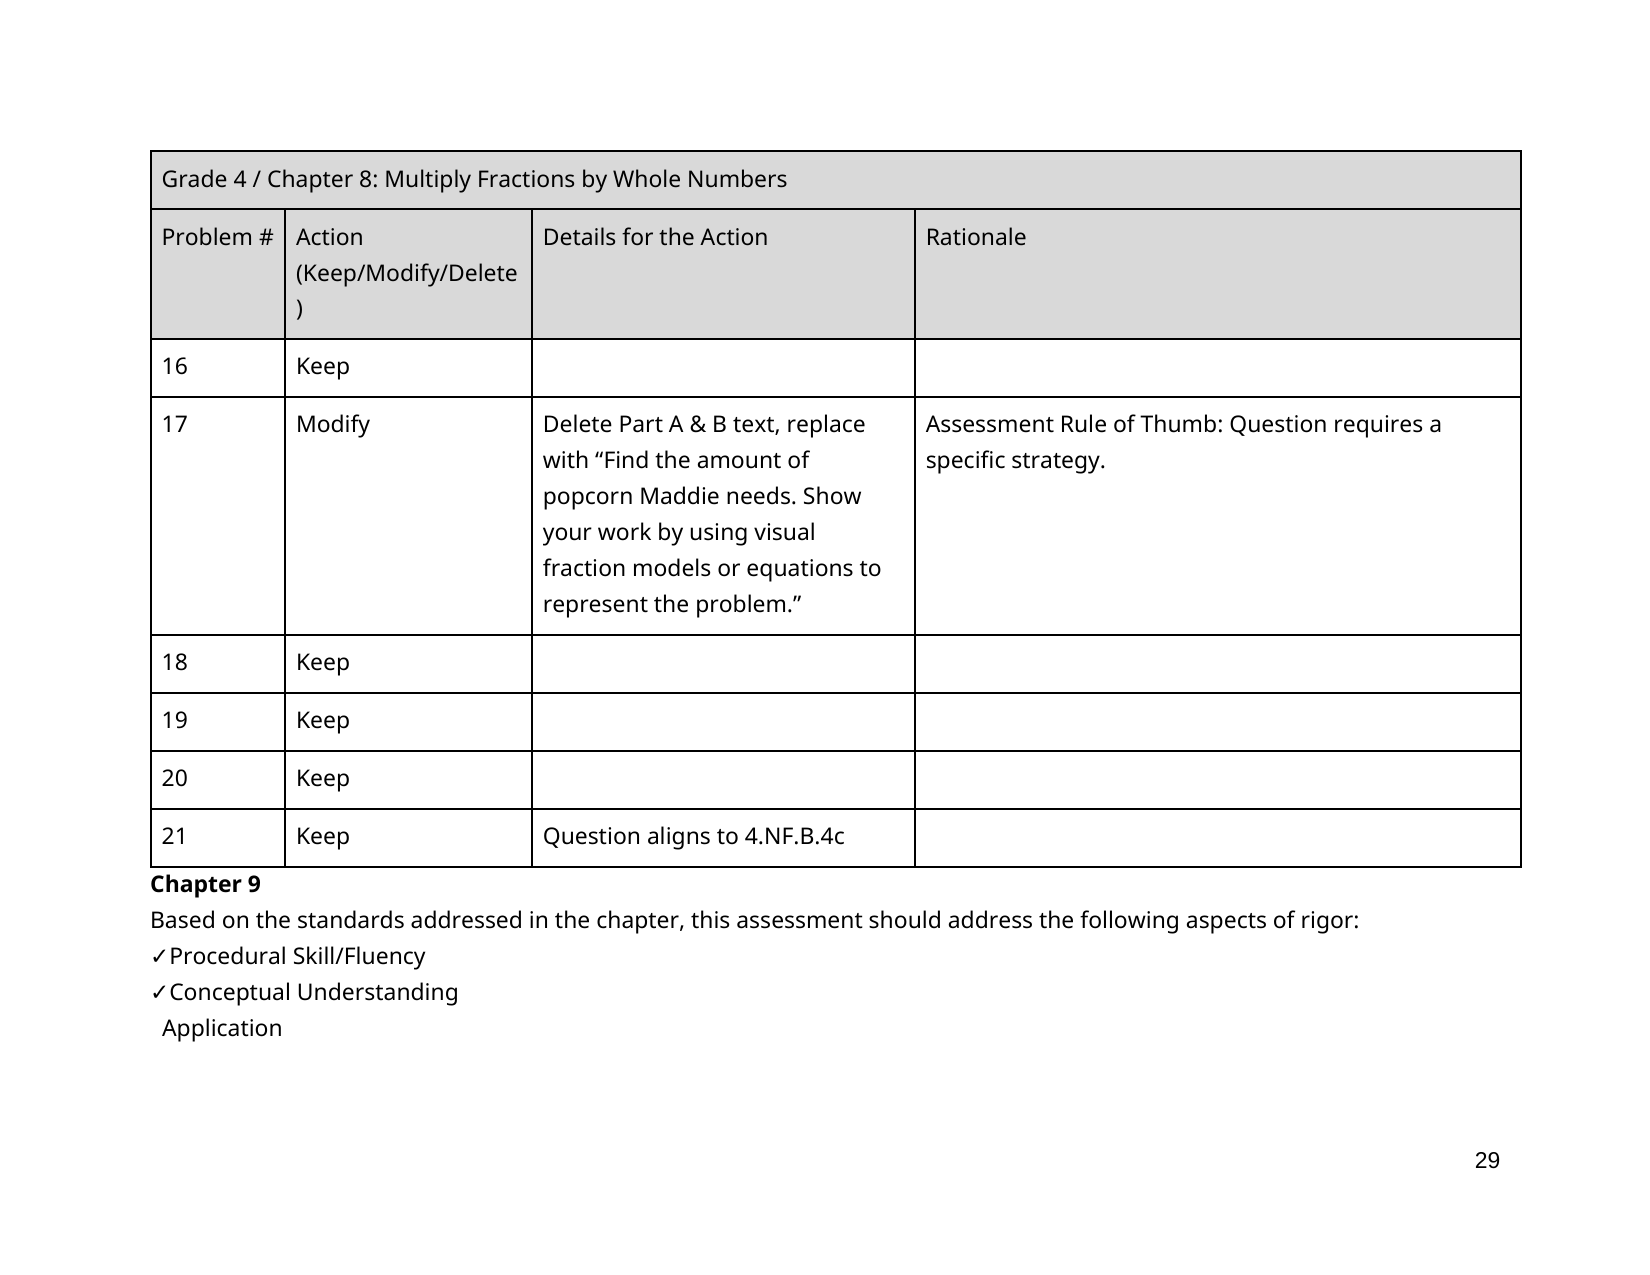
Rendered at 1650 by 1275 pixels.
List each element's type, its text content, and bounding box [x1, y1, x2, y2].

table_cell [916, 694, 1520, 750]
table_cell [533, 752, 914, 808]
table_cell 16 [152, 340, 284, 396]
table_cell Rationale [916, 210, 1520, 338]
table_cell Keep [286, 810, 531, 866]
table_cell Question aligns to 4.NF.B.4c [533, 810, 914, 866]
table_cell Assessment Rule of Thumb: Question requires a specific strategy. [916, 398, 1520, 634]
table_cell Problem # [152, 210, 284, 338]
table_cell Delete Part A & B text, replace with “Find the amount of popcorn Maddie needs. Show your work by using visual fraction models or equations to represent the problem.” [533, 398, 914, 634]
table_cell [916, 636, 1520, 692]
table_header Grade 4 / Chapter 8: Multiply Fractions by Whole Numbers [152, 152, 1520, 208]
table_cell Keep [286, 694, 531, 750]
text Chapter 9 [150, 868, 1500, 899]
text ✓Procedural Skill/Fluency [150, 940, 1500, 971]
table_cell Keep [286, 340, 531, 396]
table_cell Action (Keep/Modify/Delete) [286, 210, 531, 338]
table_cell Keep [286, 752, 531, 808]
table_cell [533, 340, 914, 396]
table_cell 18 [152, 636, 284, 692]
table_cell [916, 810, 1520, 866]
text ✓Conceptual Understanding [150, 976, 1500, 1007]
table_cell 19 [152, 694, 284, 750]
text Based on the standards addressed in the chapter, this assessment should address the following aspects of rigor: [150, 904, 1500, 935]
table_cell [533, 694, 914, 750]
table_cell Modify [286, 398, 531, 634]
text Application [150, 1012, 1500, 1043]
table_cell 20 [152, 752, 284, 808]
table_cell Keep [286, 636, 531, 692]
table_cell Details for the Action [533, 210, 914, 338]
table_cell [533, 636, 914, 692]
table_cell [916, 752, 1520, 808]
table_cell 21 [152, 810, 284, 866]
table_cell 17 [152, 398, 284, 634]
table_cell [916, 340, 1520, 396]
